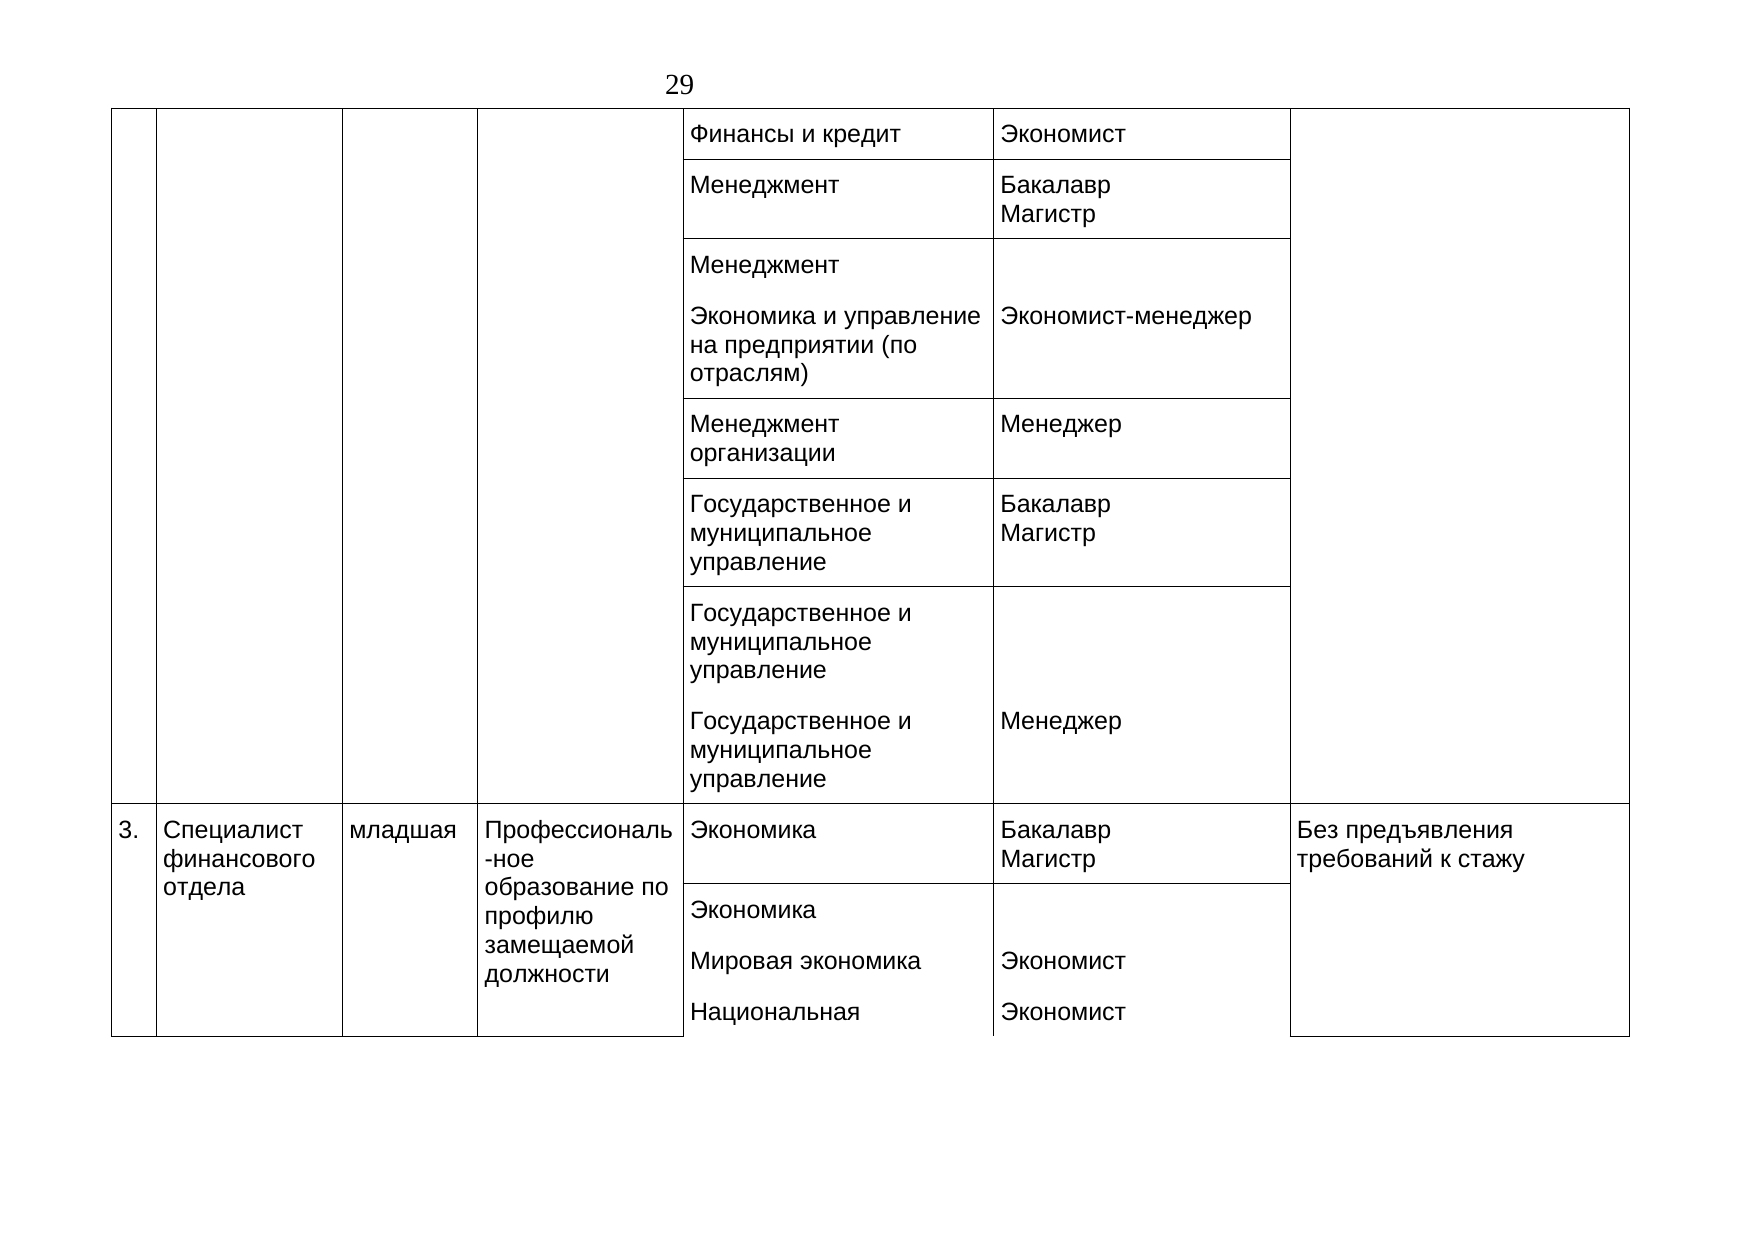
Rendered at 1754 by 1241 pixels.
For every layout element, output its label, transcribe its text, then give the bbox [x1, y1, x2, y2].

table_cell Менеджмент [684, 239, 993, 289]
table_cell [684, 985, 993, 1036]
table_cell Менеджер [994, 695, 1290, 803]
table_cell Специалист финансового отдела [157, 804, 342, 1036]
table_cell Мировая экономика [684, 934, 993, 985]
table_cell Экономика [684, 884, 993, 934]
table_cell Финансы и кредит [684, 109, 993, 158]
table_cell [994, 587, 1290, 695]
table_cell Государственное и муниципальное управление [684, 695, 993, 803]
table_cell Профессиональ-ное образование по профилю замещаемой должности [478, 804, 683, 1036]
table_cell Экономист [994, 934, 1290, 985]
table_cell младшая [343, 804, 477, 1036]
table_cell Бакалавр Магистр [994, 479, 1290, 586]
table_cell Экономист [994, 109, 1290, 158]
table_cell Менеджмент [684, 160, 993, 238]
table_cell Без предъявления требований к стажу [1291, 804, 1629, 1036]
table_cell Бакалавр Магистр [994, 804, 1290, 883]
table_cell Экономист [994, 985, 1290, 1036]
table_cell Менеджмент организации [684, 399, 993, 478]
table_cell [994, 884, 1290, 934]
table_cell Экономика и управление на предприятии (по отраслям) [684, 289, 993, 398]
table_cell Экономика [684, 804, 993, 883]
table_cell Менеджер [994, 399, 1290, 478]
table_cell 3. [112, 804, 156, 1036]
table_cell Государственное и муниципальное управление [684, 479, 993, 586]
table_cell Бакалавр Магистр [994, 160, 1290, 238]
table_cell [994, 239, 1290, 289]
table_cell Экономист-менеджер [994, 289, 1290, 398]
table_cell Государственное и муниципальное управление [684, 587, 993, 695]
